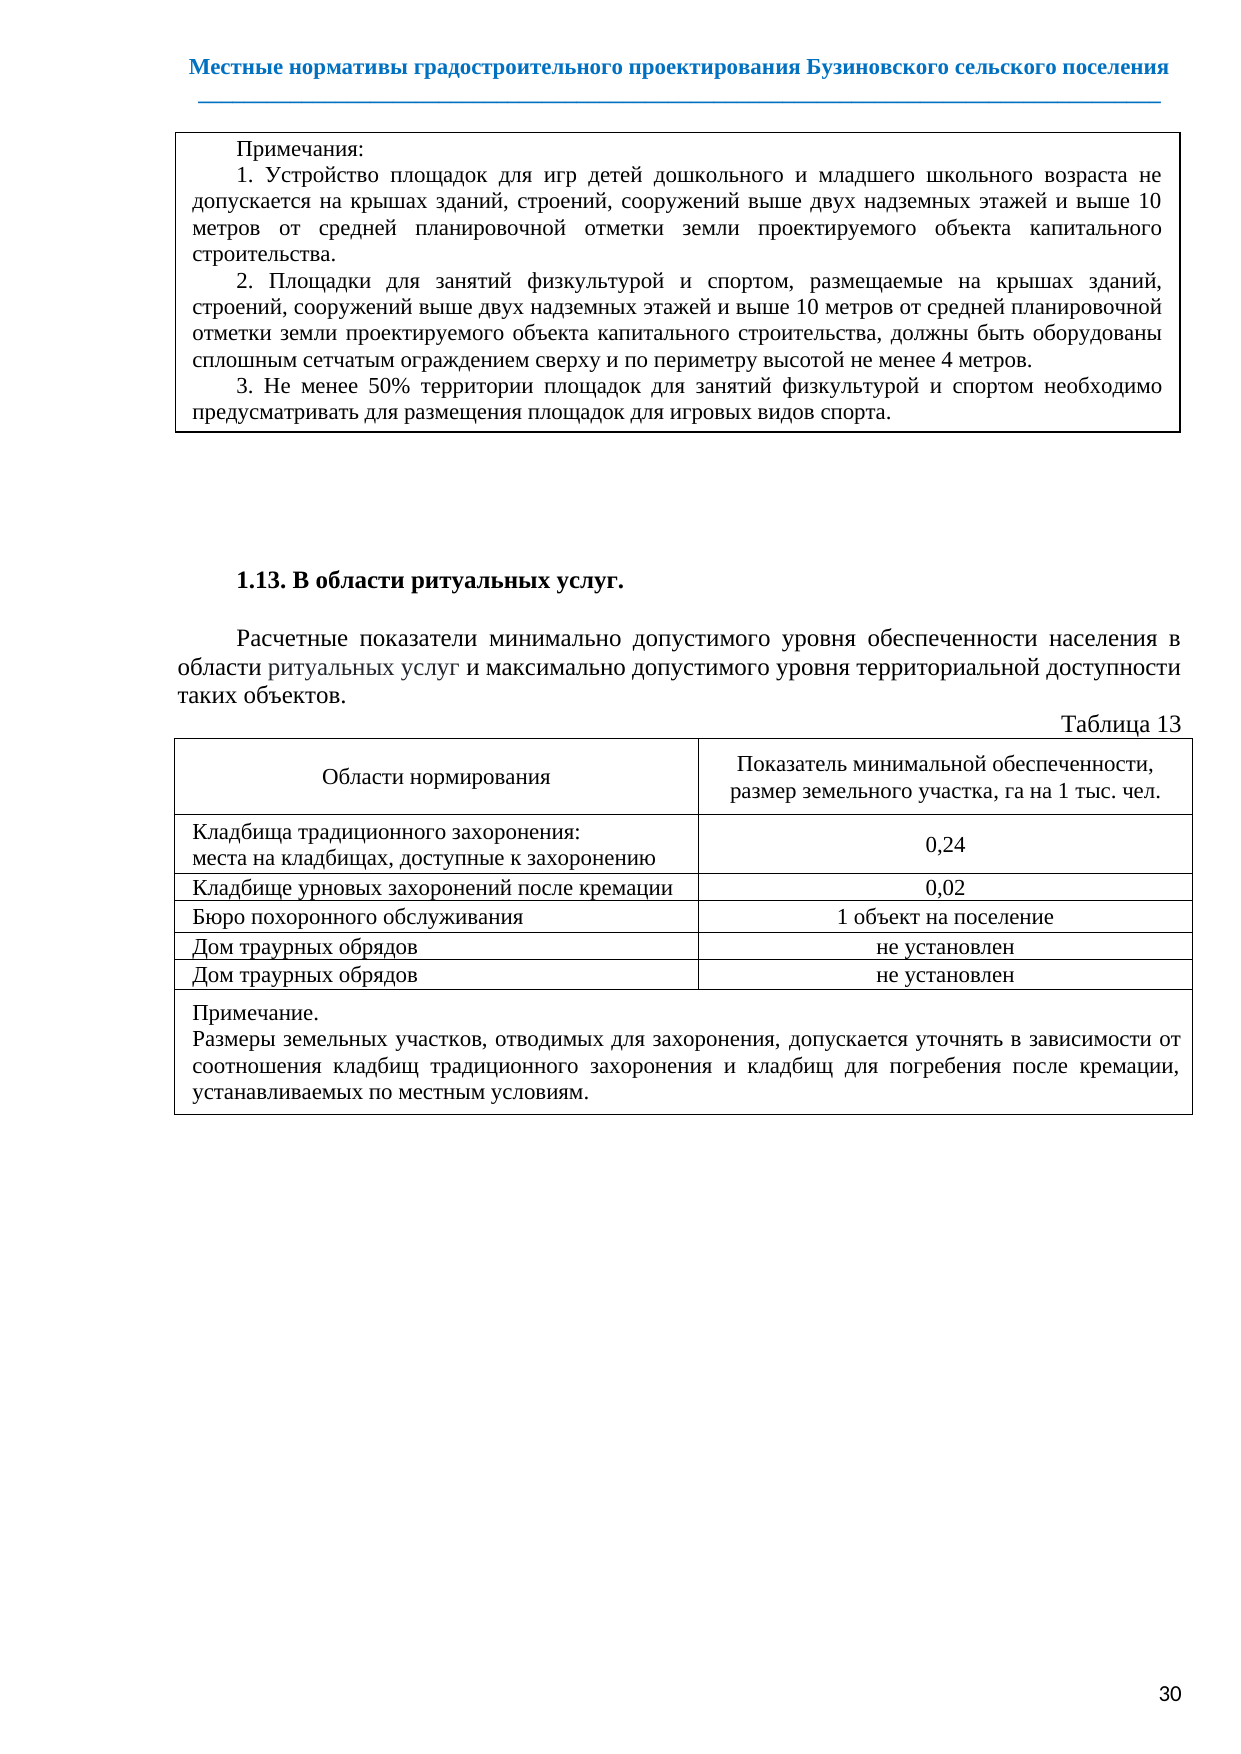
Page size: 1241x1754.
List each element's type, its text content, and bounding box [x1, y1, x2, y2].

table_cell 0,02 [699, 874, 1192, 900]
text Расчетные показатели минимально допустимого уровня обеспеченности населения в области ритуальных услуг и максимально допустимого уровня территориальной доступности таких объектов. [177, 623, 1181, 709]
table_cell Примечания: 1. Устройство площадок для игр детей дошкольного и младшего школьного возраста не допускается на крышах зданий, строений, сооружений выше двух надземных этажей и выше 10 метров от средней планировочной отметки земли проектируемого объекта капитального строительства. 2. Площадки для занятий физкультурой и спортом, размещаемые на крышах зданий, строений, сооружений выше двух надземных этажей и выше 10 метров от средней планировочной отметки земли проектируемого объекта капитального строительства, должны быть оборудованы сплошным сетчатым ограждением сверху и по периметру высотой не менее 4 метров. 3. Не менее 50% территории площадок для занятий физкультурой и спортом необходимо предусматривать для размещения площадок для игровых видов спорта. [176, 133, 1179, 431]
table_cell не установлен [699, 960, 1192, 989]
table_cell Примечание. Размеры земельных участков, отводимых для захоронения, допускается уточнять в зависимости от соотношения кладбищ традиционного захоронения и кладбищ для погребения после кремации, устанавливаемых по местным условиям. [175, 990, 1192, 1114]
table_header Показатель минимальной обеспеченности, размер земельного участка, га на 1 тыс. чел. [699, 739, 1192, 814]
table_header Области нормирования [175, 739, 698, 814]
text 1.13. В области ритуальных услуг. [177, 565, 1181, 594]
table_cell 0,24 [699, 815, 1192, 873]
table_cell Кладбище урновых захоронений после кремации [175, 874, 698, 900]
table_cell Бюро похоронного обслуживания [175, 901, 698, 932]
table_cell Дом траурных обрядов [175, 933, 698, 959]
table_cell Дом траурных обрядов [175, 960, 698, 989]
table_cell Кладбища традиционного захоронения: места на кладбищах, доступные к захоронению [175, 815, 698, 873]
table_cell не установлен [699, 933, 1192, 959]
table_cell 1 объект на поселение [699, 901, 1192, 932]
text Таблица 13 [177, 709, 1181, 738]
